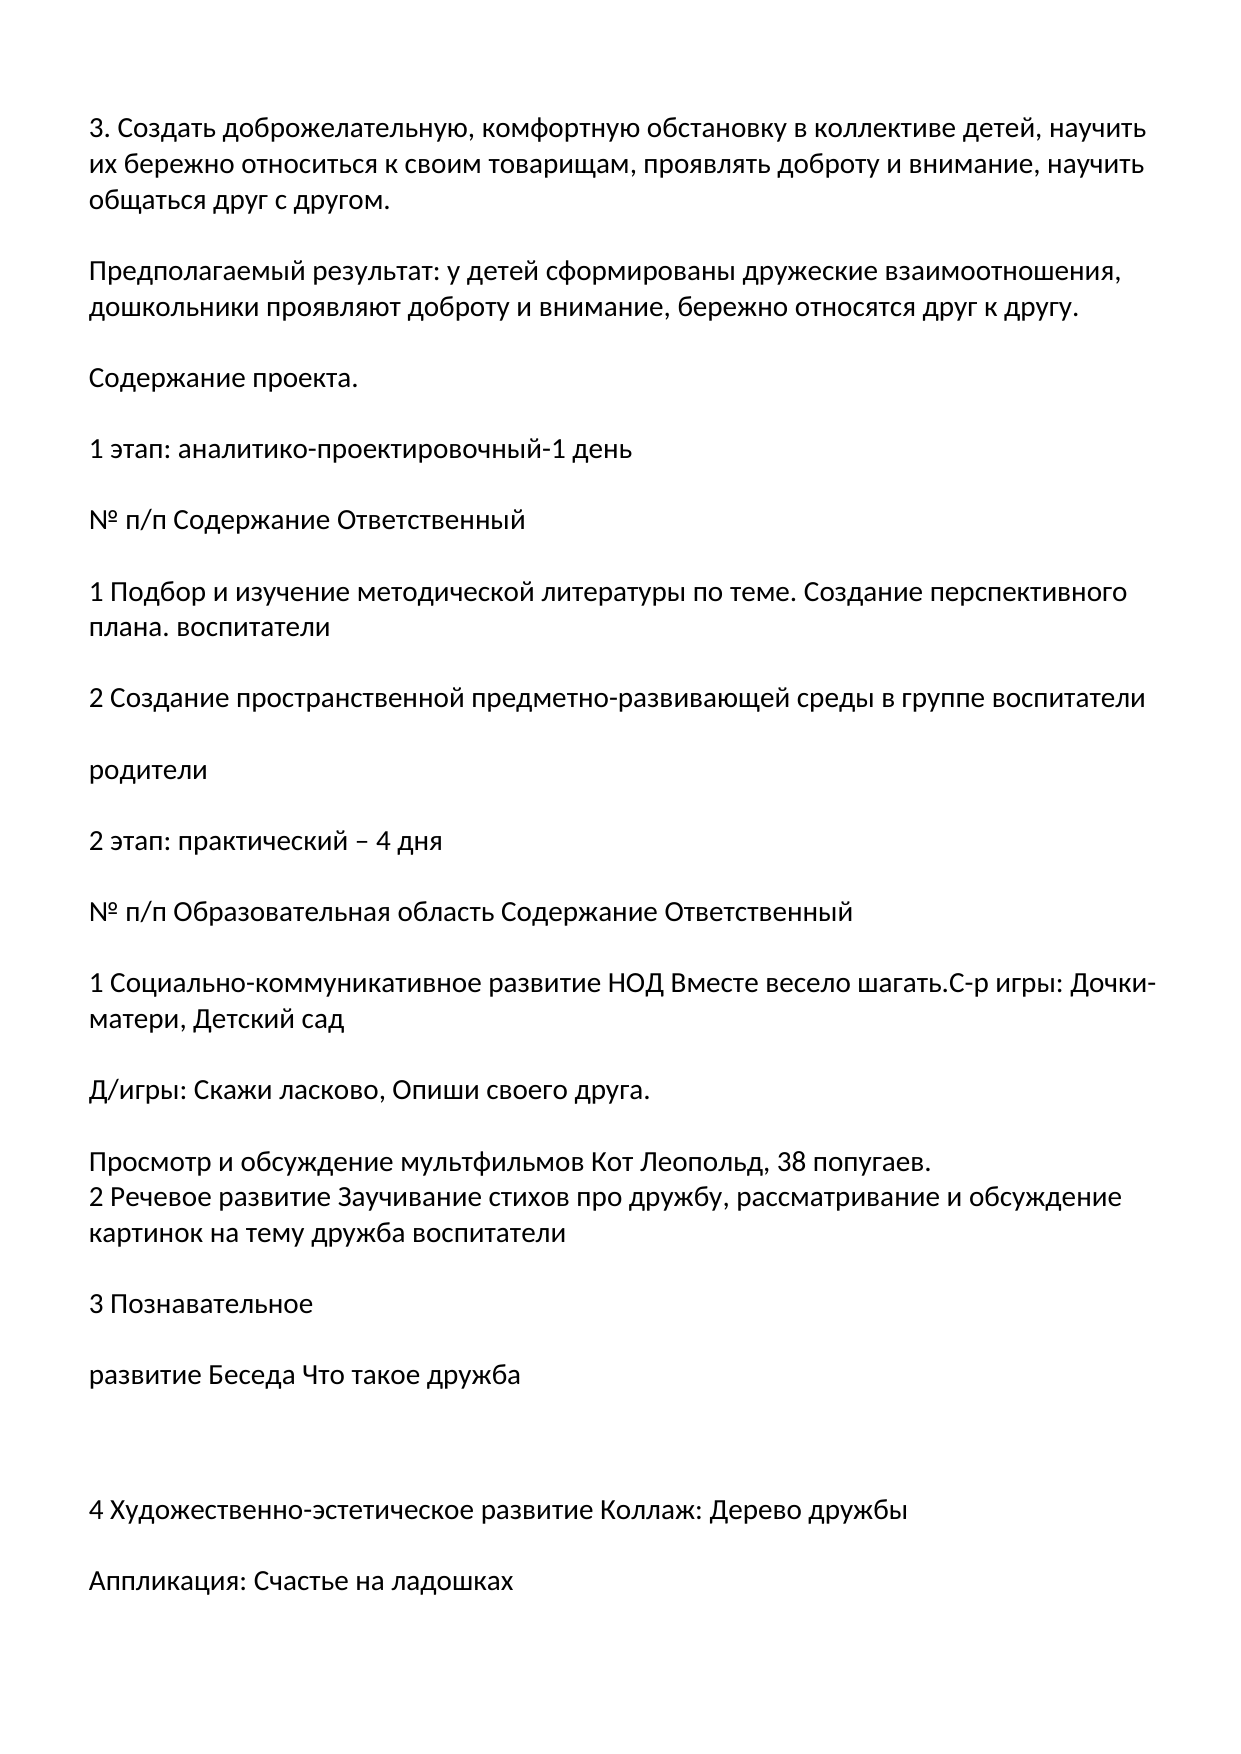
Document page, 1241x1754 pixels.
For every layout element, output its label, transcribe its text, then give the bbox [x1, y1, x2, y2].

text № п/п Образовательная область Содержание Ответственный [89, 893, 1181, 929]
text 2 Создание пространственной предметно-развивающей среды в группе воспитатели [89, 679, 1181, 715]
text 1 Социально-коммуникативное развитие НОД Вместе весело шагать.С-р игры: Дочки-матери, Детский сад [89, 964, 1181, 1036]
text № п/п Содержание Ответственный [89, 501, 1181, 537]
text Просмотр и обсуждение мультфильмов Кот Леопольд, 38 попугаев. [89, 1143, 1181, 1178]
text Предполагаемый результат: у детей сформированы дружеские взаимоотношения, дошкольники проявляют доброту и внимание, бережно относятся друг к другу. [89, 252, 1181, 323]
text 1 этап: аналитико-проектировочный-1 день [89, 430, 1181, 466]
text Д/игры: Скажи ласково, Опиши своего друга. [89, 1071, 1181, 1107]
text 1 Подбор и изучение методической литературы по теме. Создание перспективного плана. воспитатели [89, 573, 1181, 644]
text Аппликация: Счастье на ладошках [89, 1562, 1181, 1598]
text родители [89, 751, 1181, 786]
text 2 этап: практический – 4 дня [89, 822, 1181, 858]
text 4 Художественно-эстетическое развитие Коллаж: Дерево дружбы [89, 1491, 1181, 1527]
text 3 Познавательное [89, 1285, 1181, 1321]
text развитие Беседа Что такое дружба [89, 1356, 1181, 1392]
text 2 Речевое развитие Заучивание стихов про дружбу, рассматривание и обсуждение картинок на тему дружба воспитатели [89, 1178, 1181, 1249]
text Содержание проекта. [89, 359, 1181, 394]
text 3. Создать доброжелательную, комфортную обстановку в коллективе детей, научить их бережно относиться к своим товарищам, проявлять доброту и внимание, научить общаться друг с другом. [89, 109, 1181, 216]
